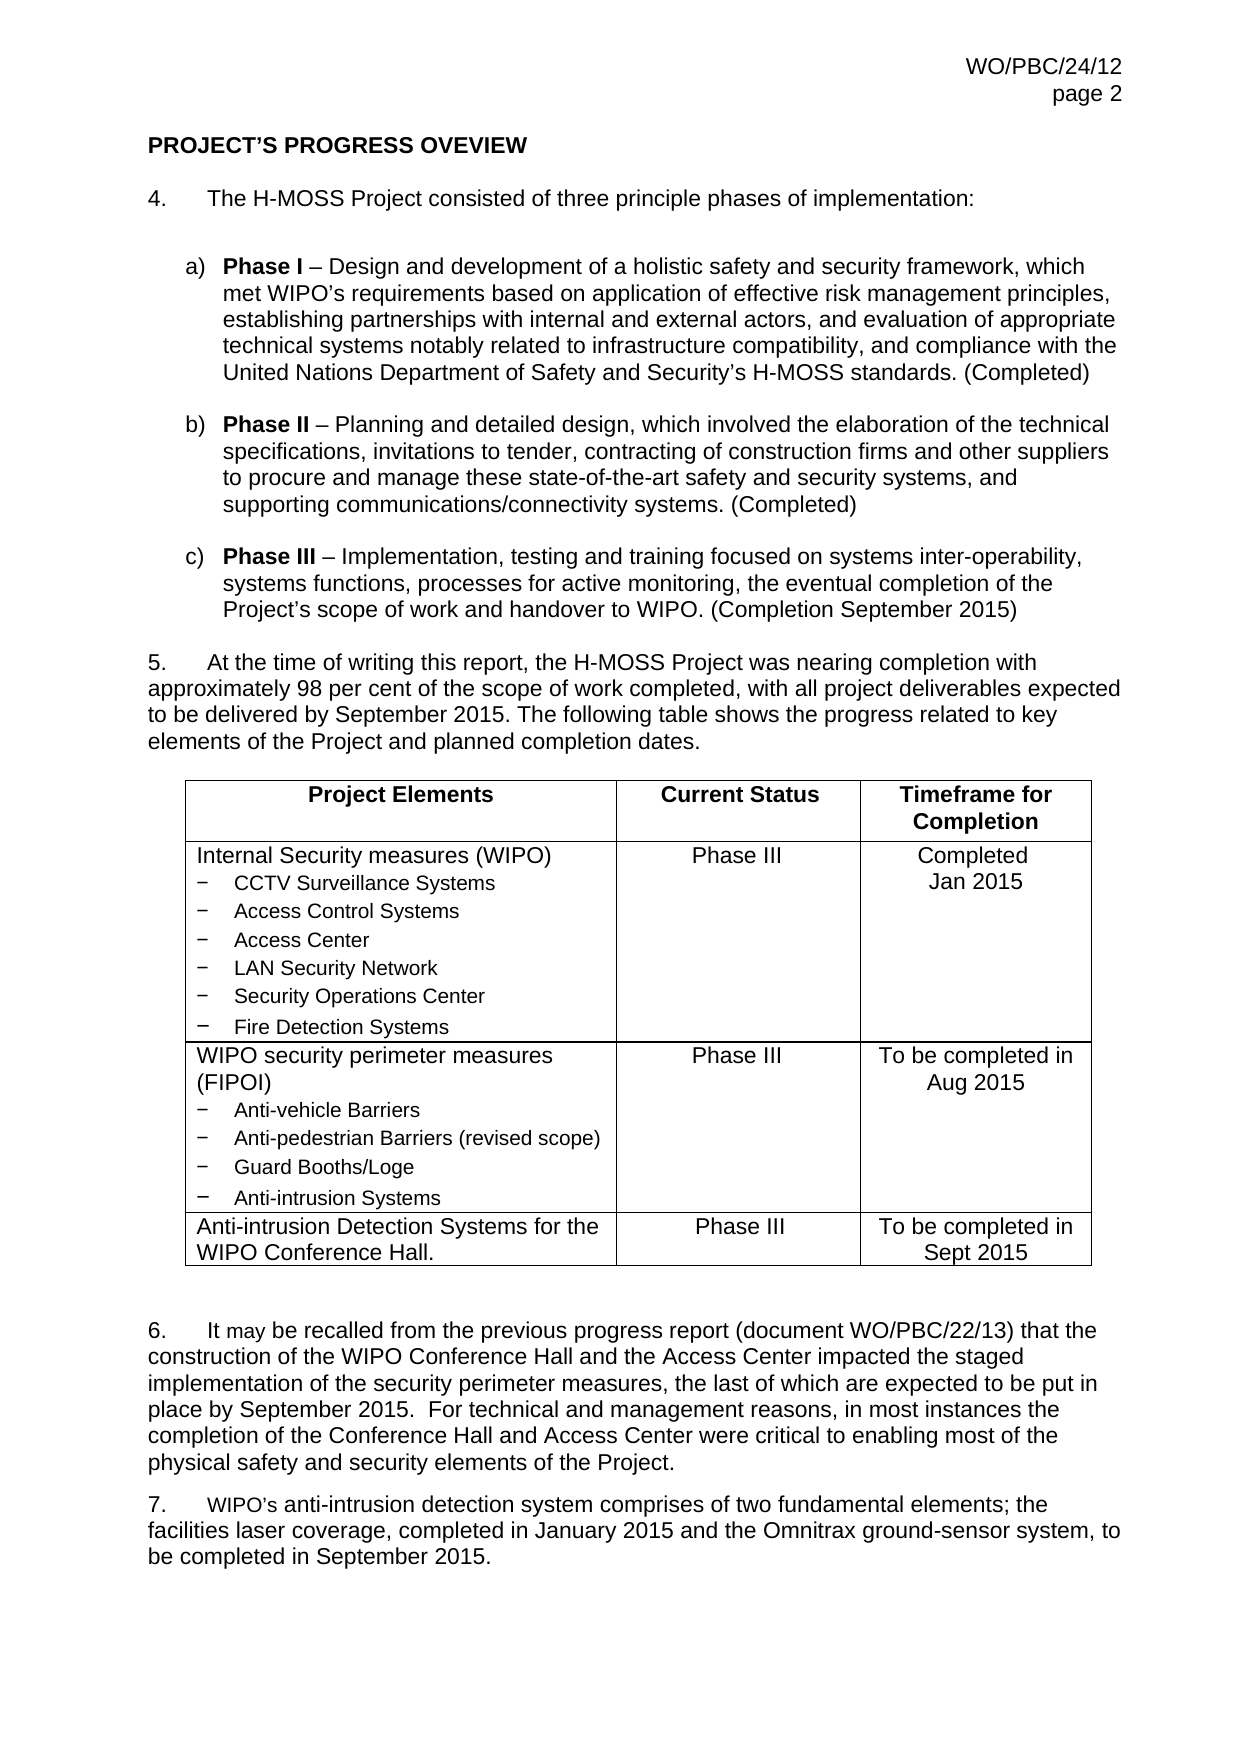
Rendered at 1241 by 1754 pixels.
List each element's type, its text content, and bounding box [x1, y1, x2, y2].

table_header Current Status [617, 781, 860, 841]
table_cell WIPO security perimeter measures (FIPOI) Anti-vehicle Barriers Anti-pedestrian Barriers (revised scope) Guard Booths/Loge Anti-intrusion Systems [186, 1043, 616, 1212]
table_cell Anti-intrusion Detection Systems for the WIPO Conference Hall. [186, 1213, 616, 1265]
table_cell Phase III [617, 1213, 860, 1265]
table_header Timeframe for Completion [861, 781, 1091, 841]
table_cell To be completed in Sept 2015 [861, 1213, 1091, 1265]
table_cell Internal Security measures (WIPO) CCTV Surveillance Systems Access Control Systems Access Center LAN Security Network Security Operations Center Fire Detection Systems [186, 842, 616, 1041]
table_cell Completed Jan 2015 [861, 842, 1091, 1041]
list It may be recalled from the previous progress report (document WO/PBC/22/13) that the construction of the WIPO Conference Hall and the Access Center impacted the staged implementation of the security perimeter measures, the last of which are expected to be put in place by September 2015. For technical and management reasons, in most instances the completion of the Conference Hall and Access Center were critical to enabling most of the physical safety and security elements of the Project. [148, 1317, 1122, 1475]
table_cell To be completed in Aug 2015 [861, 1043, 1091, 1212]
table_cell Phase III [617, 1043, 860, 1212]
table_cell Phase III [617, 842, 860, 1041]
list Phase I – Design and development of a holistic safety and security framework, which met WIPO’s requirements based on application of effective risk management principles, establishing partnerships with internal and external actors, and evaluation of appropriate technical systems notably related to infrastructure compatibility, and compliance with the United Nations Department of Safety and Security’s H-MOSS standards. (Completed) [185, 253, 1122, 385]
list The H-MOSS Project consisted of three principle phases of implementation: [148, 185, 1122, 211]
list Phase II – Planning and detailed design, which involved the elaboration of the technical specifications, invitations to tender, contracting of construction firms and other suppliers to procure and manage these state-of-the-art safety and security systems, and supporting communications/connectivity systems. (Completed) [185, 411, 1122, 517]
text Project’s PROGRESS Oveview [148, 132, 1122, 158]
list WIPO’s anti-intrusion detection system comprises of two fundamental elements; the facilities laser coverage, completed in January 2015 and the Omnitrax ground-sensor system, to be completed in September 2015. [148, 1491, 1122, 1570]
list At the time of writing this report, the H-MOSS Project was nearing completion with approximately 98 per cent of the scope of work completed, with all project deliverables expected to be delivered by September 2015. The following table shows the progress related to key elements of the Project and planned completion dates. [148, 649, 1122, 754]
table_header Project Elements [186, 781, 616, 841]
list Phase III – Implementation, testing and training focused on systems inter-operability, systems functions, processes for active monitoring, the eventual completion of the Project’s scope of work and handover to WIPO. (Completion September 2015) [185, 543, 1122, 622]
